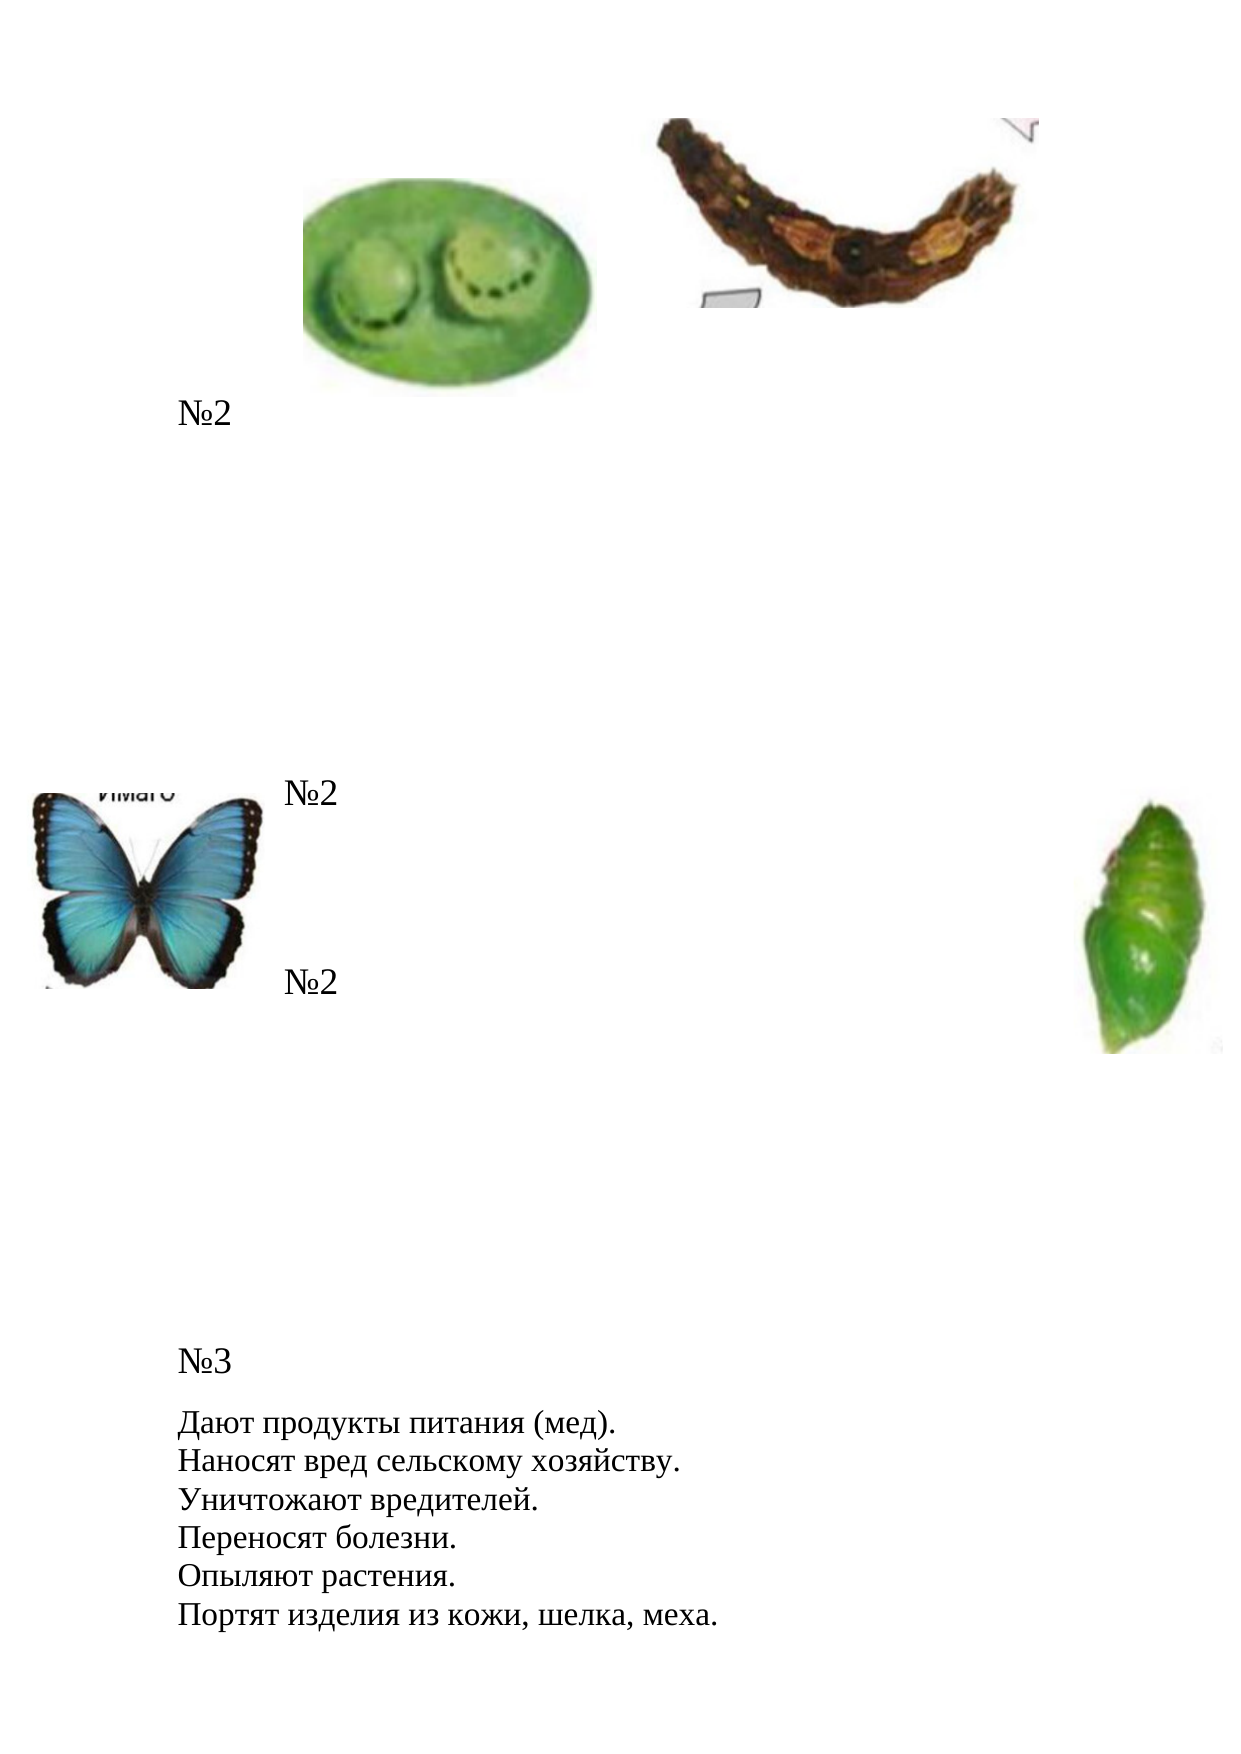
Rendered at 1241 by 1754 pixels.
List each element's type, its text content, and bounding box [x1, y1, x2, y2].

text №3 [177, 1339, 1152, 1382]
text Портят изделия из кожи, шелка, меха. [177, 1594, 1152, 1632]
picture [303, 178, 597, 397]
text №2 [177, 391, 1152, 434]
text №2 [177, 959, 1073, 1003]
text №2 [177, 770, 1152, 813]
text Дают продукты питания (мед). [177, 1402, 1152, 1441]
picture [1073, 786, 1223, 1054]
text Наносят вред сельскому хозяйству. [177, 1441, 1152, 1479]
picture [615, 118, 1039, 308]
text Уничтожают вредителей. [177, 1479, 1152, 1517]
text Опыляют растения. [177, 1556, 1152, 1594]
picture [26, 793, 265, 989]
text Переносят болезни. [177, 1517, 1152, 1556]
